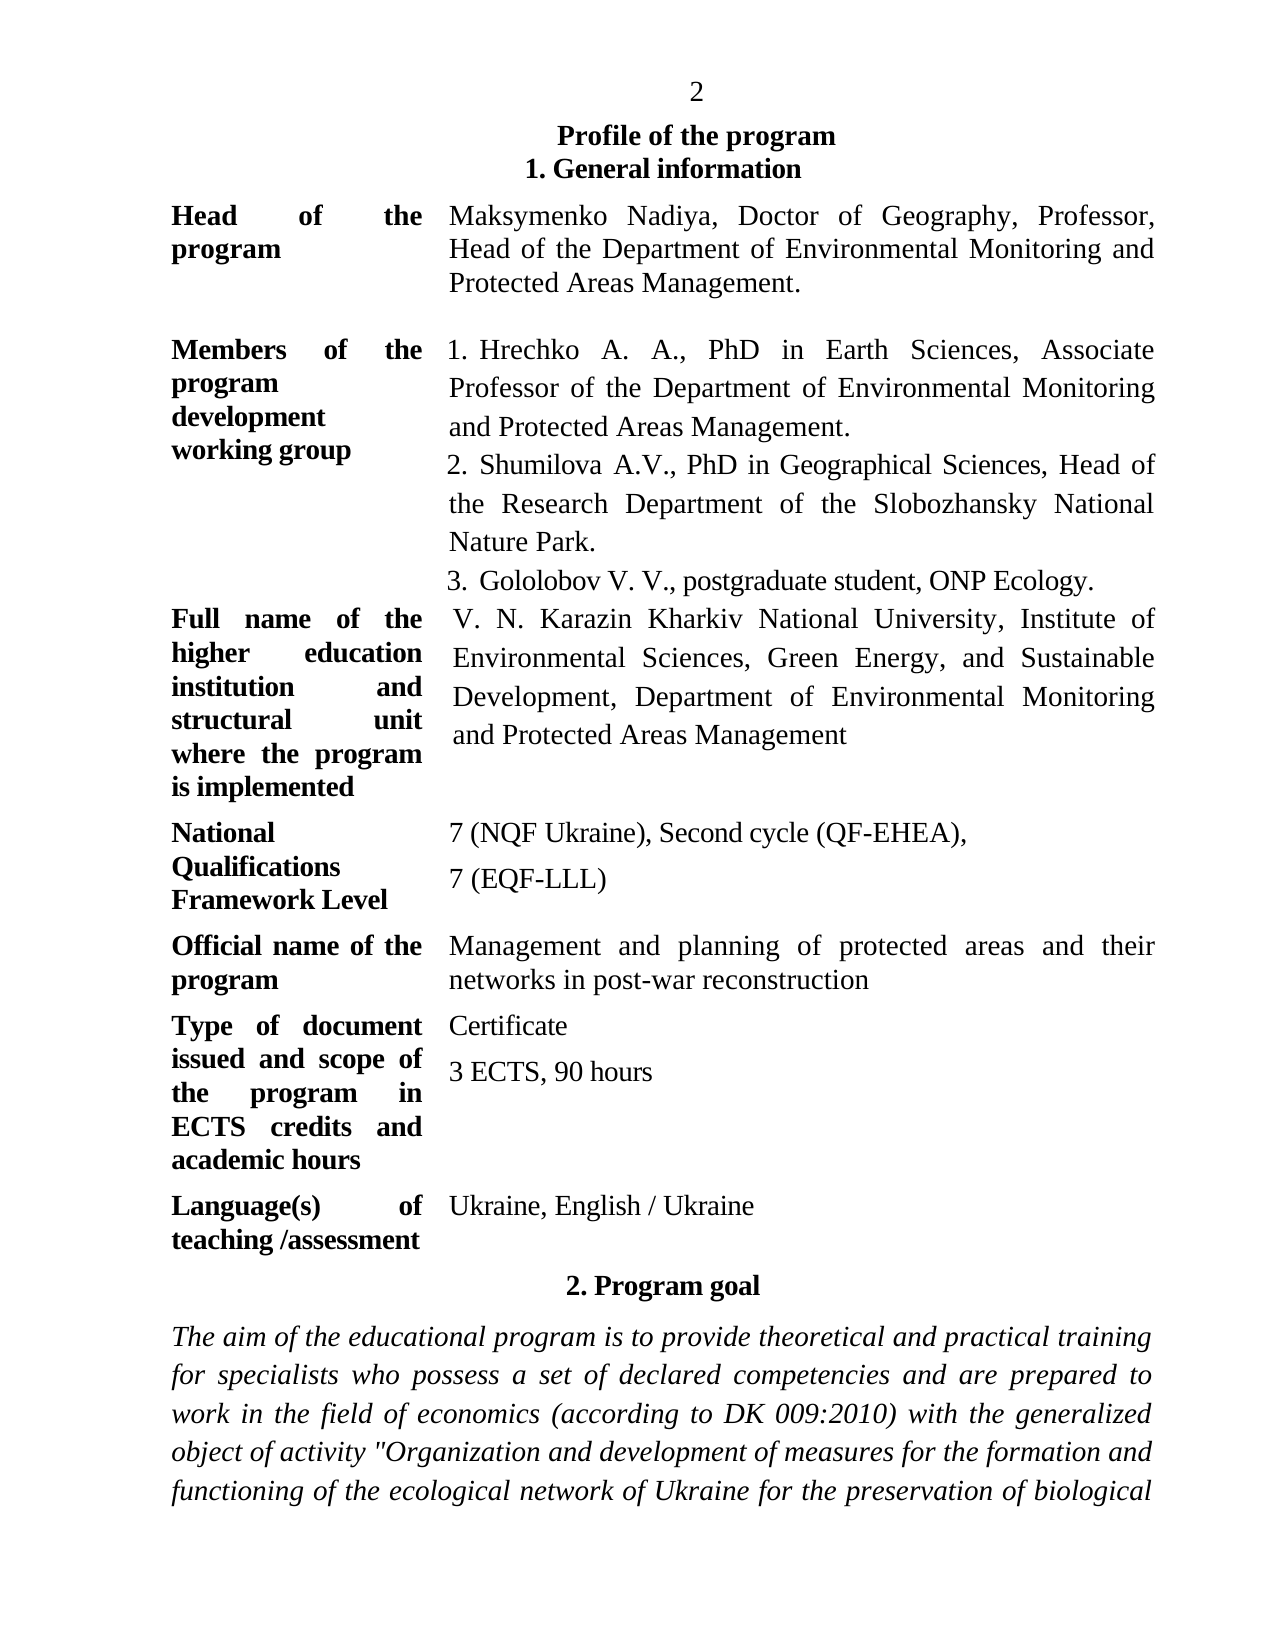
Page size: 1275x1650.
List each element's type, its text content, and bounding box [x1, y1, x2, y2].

table_cell Language(s) of teaching /assessment [160, 1188, 437, 1268]
table_cell 7 (NQF Ukraine), Second cycle (QF-EHEA), 7 (EQF-LLL) [438, 815, 1167, 928]
table_cell Management and planning of protected areas and their networks in post-war reconstruction [438, 929, 1167, 1008]
table_header 1. General information [160, 152, 1167, 198]
table_cell Maksymenko Nadiya, Doctor of Geography, Professor, Head of the Department of Environmental Monitoring and Protected Areas Management. [438, 198, 1167, 332]
table_cell 2. Program goal [160, 1268, 1167, 1319]
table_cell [160, 1319, 1167, 1507]
table_cell Hrechko A. A., PhD in Earth Sciences, Associate Professor of the Department of Environmental Monitoring and Protected Areas Management. Shumilova A.V., PhD in Geographical Sciences, Head of the Research Department of the Slobozhansky National Nature Park. Gololobov V. V., postgraduate student, ONP Ecology. [438, 332, 1167, 602]
table_cell Official name of the program [160, 929, 437, 1008]
text Profile of the program [177, 118, 1216, 152]
table_cell V. N. Karazin Kharkiv National University, Institute of Environmental Sciences, Green Energy, and Sustainable Development, Department of Environmental Monitoring and Protected Areas Management [438, 602, 1167, 815]
table_cell Head of the program [160, 198, 437, 332]
table_cell Certificate 3 ECTS, 90 hours [438, 1008, 1167, 1188]
table_cell Ukraine, English / Ukraine [438, 1188, 1167, 1268]
table_cell National Qualifications Framework Level [160, 815, 437, 928]
table_cell Type of document issued and scope of the program in ECTS credits and academic hours [160, 1008, 437, 1188]
table_cell Members of the program development working group [160, 332, 437, 602]
table_cell Full name of the higher education institution and structural unit where the program is implemented [160, 602, 437, 815]
